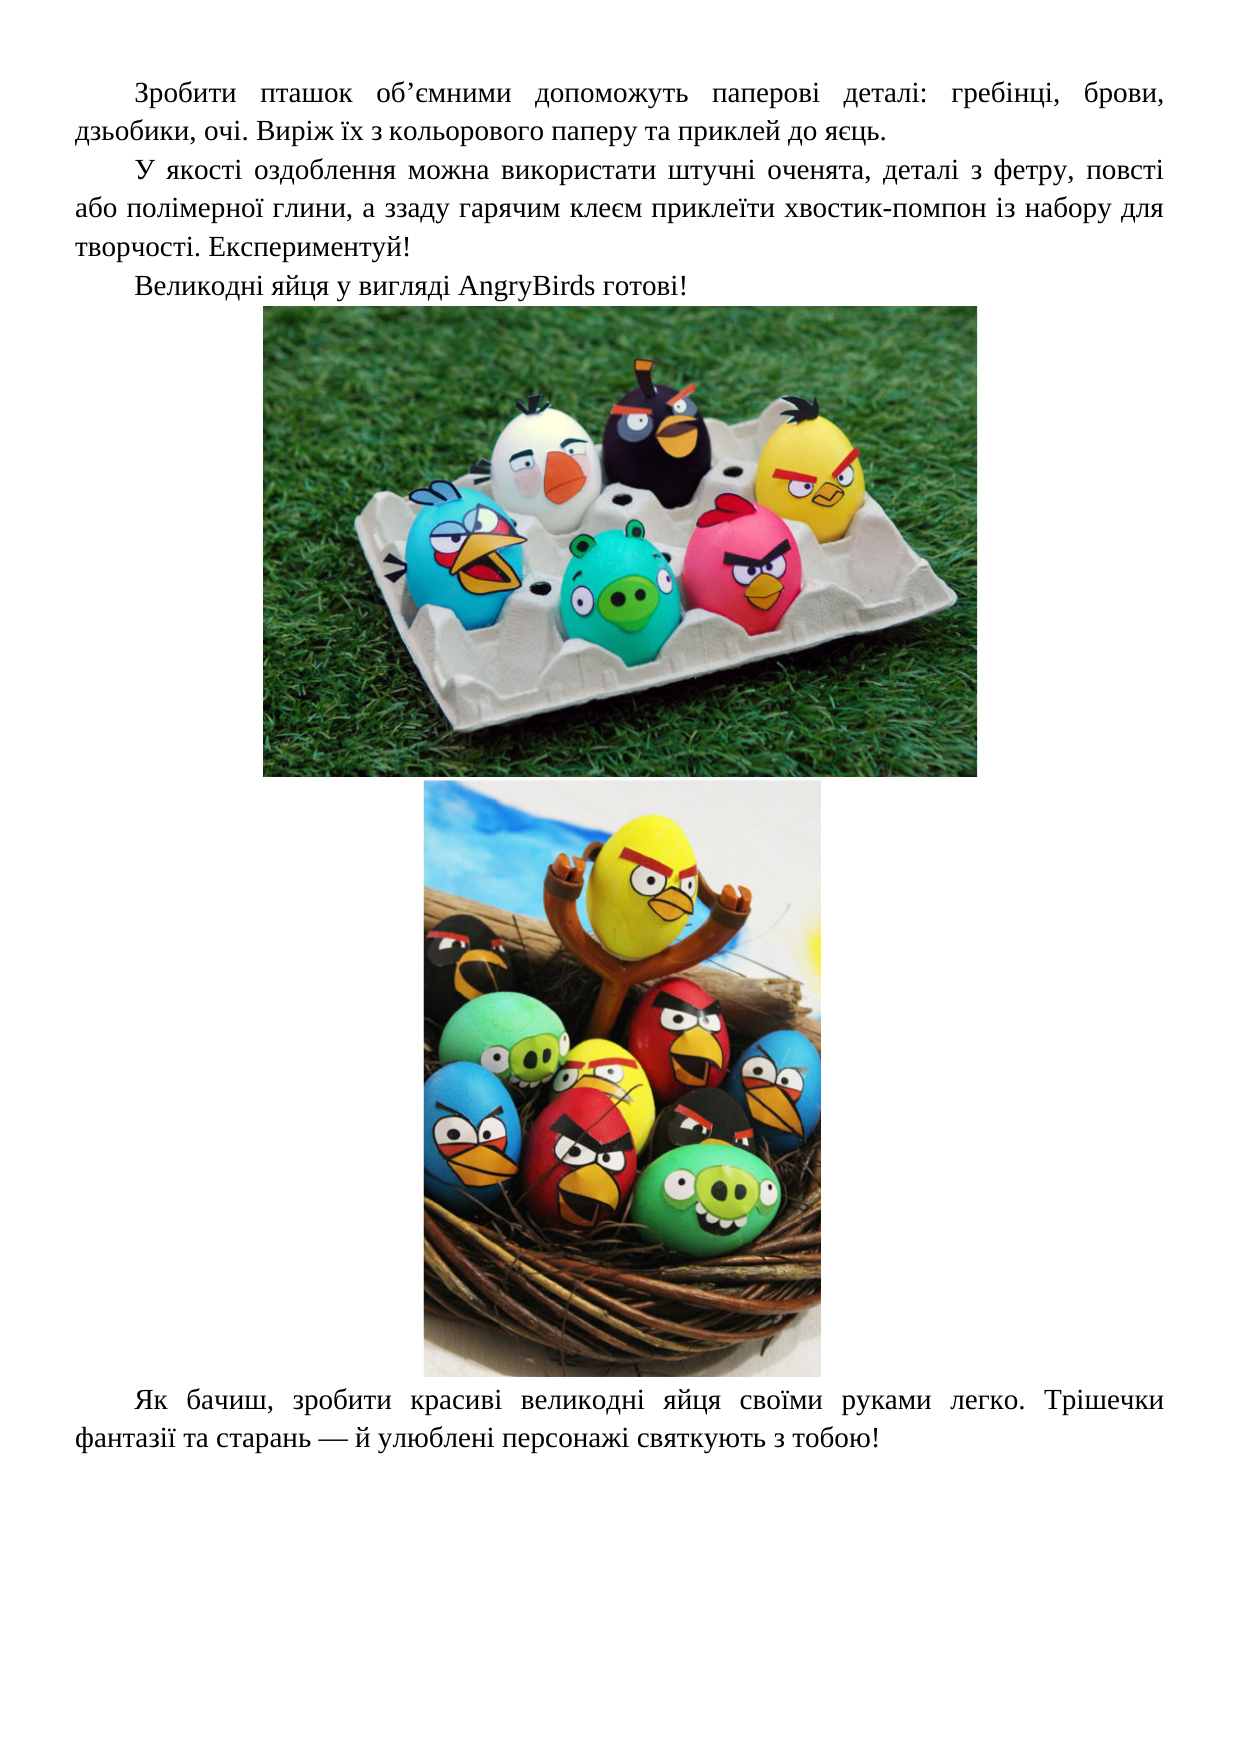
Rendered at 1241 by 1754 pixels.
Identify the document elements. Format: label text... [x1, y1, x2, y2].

text Як бачиш, зробити красиві великодні яйця своїми руками легко. Трішечки фантазії та старань — й улюблені персонажі святкують з тобою! [75, 1382, 1165, 1454]
text У якості оздоблення можна використати штучні оченята, деталі з фетру, повсті або полімерної глини, а ззаду гарячим клеєм приклеїти хвостик-помпон із набору для творчості. Експериментуй! [75, 152, 1165, 263]
picture [424, 781, 821, 1376]
text Великодні яйця у вигляді AngryBirds готові! [75, 268, 1165, 301]
text Зробити пташок об’ємними допоможуть паперові деталі: гребінці, брови, дзьобики, очі. Виріж їх з кольорового паперу та приклей до яєць. [75, 75, 1165, 147]
picture [263, 306, 978, 777]
